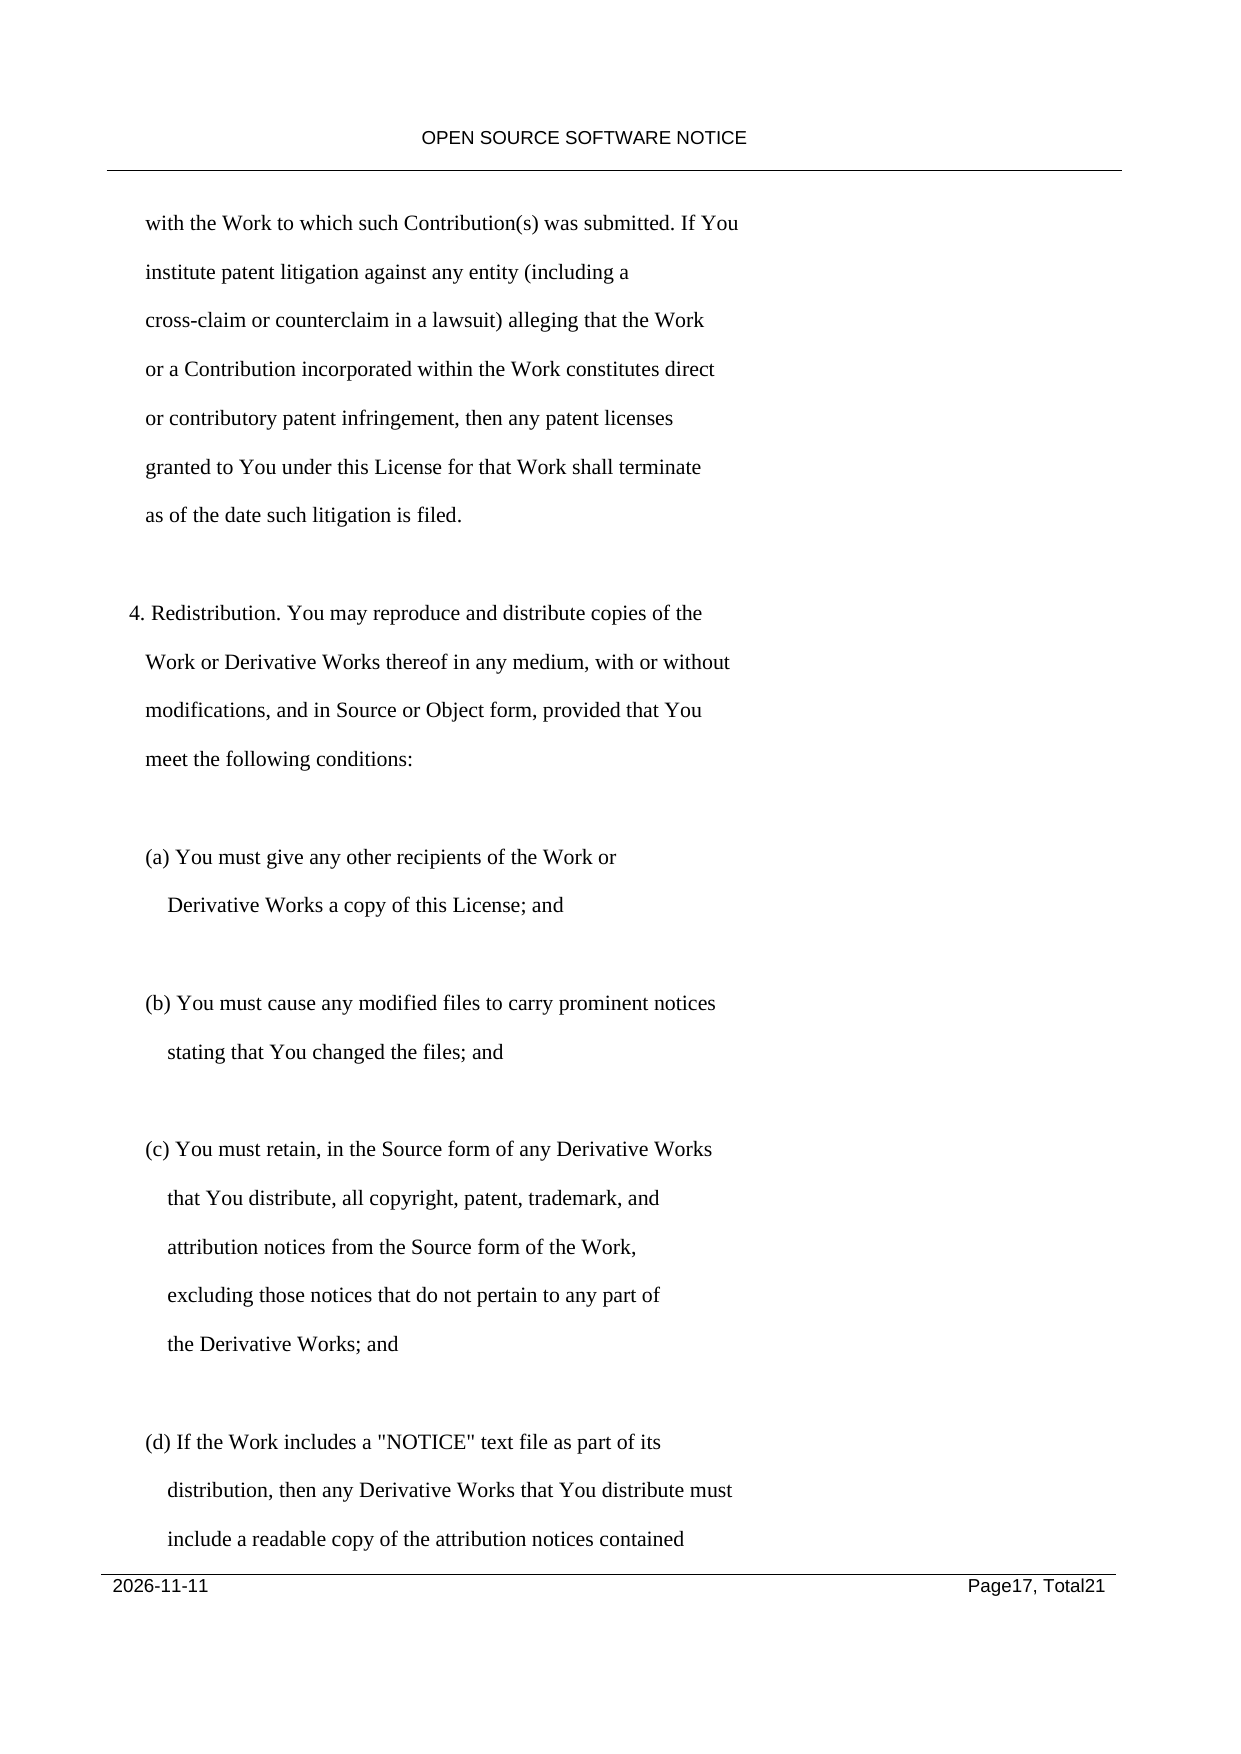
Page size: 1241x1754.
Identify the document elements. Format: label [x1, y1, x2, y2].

text [112, 206, 1128, 1555]
